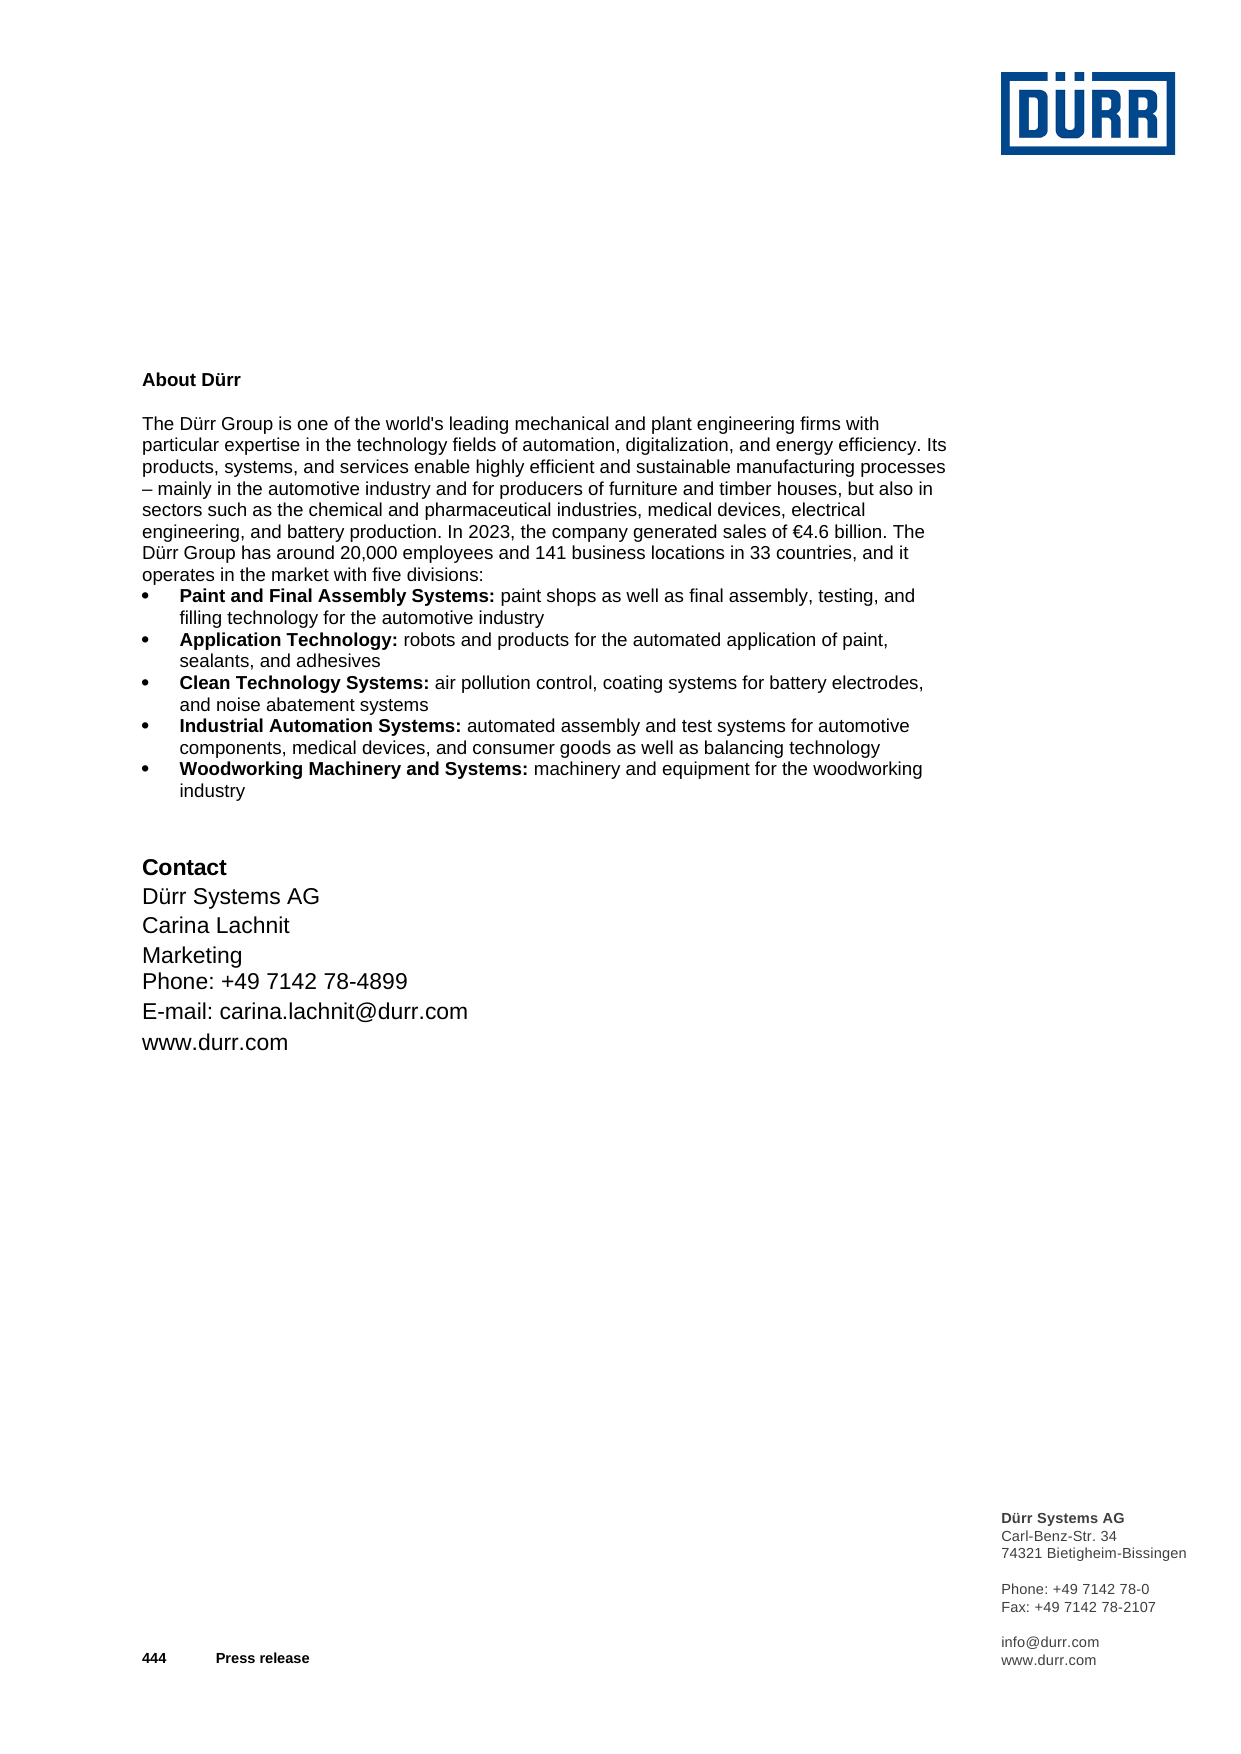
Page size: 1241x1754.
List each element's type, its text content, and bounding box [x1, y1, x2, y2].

text E-mail: carina.lachnit@durr.com [142, 998, 921, 1024]
text www.durr.com [142, 1028, 921, 1055]
text Contact [142, 851, 951, 881]
text Carina Lachnit [142, 910, 951, 939]
text Marketing [142, 939, 951, 968]
list Industrial Automation Systems: automated assembly and test systems for automotive components, medical devices, and consumer goods as well as balancing technology [142, 715, 951, 758]
list Clean Technology Systems: air pollution control, coating systems for battery electrodes, and noise abatement systems [142, 672, 951, 715]
list Woodworking Machinery and Systems: machinery and equipment for the woodworking industry [142, 758, 951, 801]
picture [1001, 72, 1175, 155]
text About Dürr [142, 366, 951, 391]
list Application Technology: robots and products for the automated application of paint, sealants, and adhesives [142, 628, 951, 672]
text Dürr Systems AG [142, 881, 951, 910]
list Paint and Final Assembly Systems: paint shops as well as final assembly, testing, and filling technology for the automotive industry [142, 585, 951, 628]
text Phone: +49 7142 78-4899 [142, 968, 921, 994]
text The Dürr Group is one of the world's leading mechanical and plant engineering firms with particular expertise in the technology fields of automation, digitalization, and energy efficiency. Its products, systems, and services enable highly efficient and sustainable manufacturing processes – mainly in the automotive industry and for producers of furniture and timber houses, but also in sectors such as the chemical and pharmaceutical industries, medical devices, electrical engineering, and battery production. In 2023, the company generated sales of €4.6 billion. The Dürr Group has around 20,000 employees and 141 business locations in 33 countries, and it operates in the market with five divisions: [142, 413, 951, 585]
